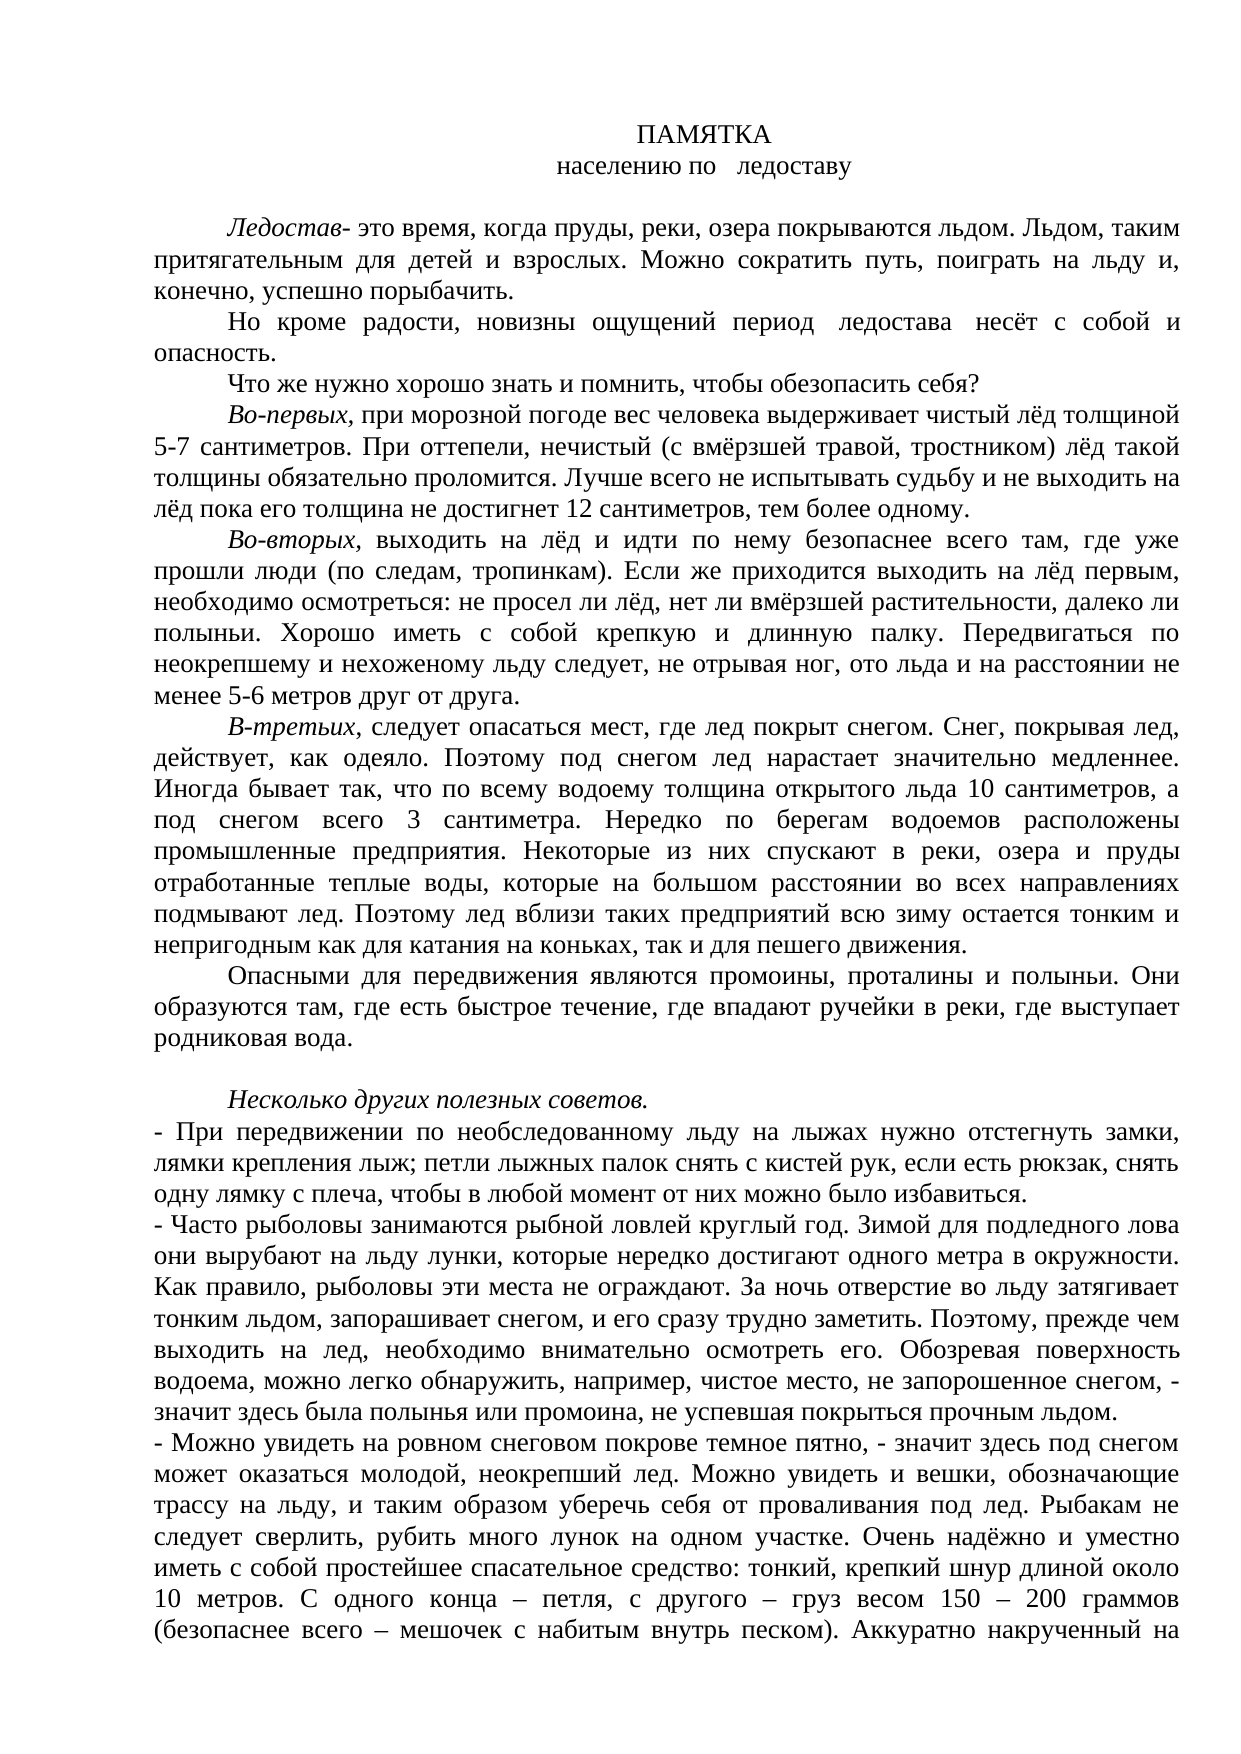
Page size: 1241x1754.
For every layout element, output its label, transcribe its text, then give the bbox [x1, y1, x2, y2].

text населению по ледоставу [154, 149, 1181, 180]
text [154, 1426, 1181, 1644]
text Но кроме радости, новизны ощущений период ледостава несёт с собой и опасность. [154, 305, 1181, 367]
text - Часто рыболовы занимаются рыбной ловлей круглый год. Зимой для подледного лова они вырубают на льду лунки, которые нередко достигают одного метра в окружности. Как правило, рыболовы эти места не ограждают. За ночь отверстие во льду затягивает тонким льдом, запорашивает снегом, и его сразу трудно заметить. Поэтому, прежде чем выходить на лед, необходимо внимательно осмотреть его. Обозревая поверхность водоема, можно легко обнаружить, например, чистое место, не запорошенное снегом, - значит здесь была полынья или промоина, не успевшая покрыться прочным льдом. [154, 1208, 1181, 1426]
text Опасными для передвижения являются промоины, проталины и полыньи. Они образуются там, где есть быстрое течение, где впадают ручейки в реки, где выступает родниковая вода. [154, 959, 1181, 1052]
text В-третьих, следует опасаться мест, где лед покрыт снегом. Снег, покрывая лед, действует, как одеяло. Поэтому под снегом лед нарастает значительно медленнее. Иногда бывает так, что по всему водоему толщина открытого льда 10 сантиметров, а под снегом всего 3 сантиметра. Нередко по берегам водоемов расположены промышленные предприятия. Некоторые из них спускают в реки, озера и пруды отработанные теплые воды, которые на большом расстоянии во всех направлениях подмывают лед. Поэтому лед вблизи таких предприятий всю зиму остается тонким и непригодным как для катания на коньках, так и для пешего движения. [154, 710, 1181, 959]
text Что же нужно хорошо знать и помнить, чтобы обезопасить себя? [154, 367, 1181, 398]
text Во-первых, при морозной погоде вес человека выдерживает чистый лёд толщиной 5-7 сантиметров. При оттепели, нечистый (с вмёрзшей травой, тростником) лёд такой толщины обязательно проломится. Лучше всего не испытывать судьбу и не выходить на лёд пока его толщина не достигнет 12 сантиметров, тем более одному. [154, 398, 1181, 523]
text Во-вторых, выходить на лёд и идти по нему безопаснее всего там, где уже прошли люди (по следам, тропинкам). Если же приходится выходить на лёд первым, необходимо осмотреться: не просел ли лёд, нет ли вмёрзшей растительности, далеко ли полыньи. Хорошо иметь с собой крепкую и длинную палку. Передвигаться по неокрепшему и нехоженому льду следует, не отрывая ног, ото льда и на расстоянии не менее 5-6 метров друг от друга. [154, 523, 1181, 710]
text Ледостав- это время, когда пруды, реки, озера покрываются льдом. Льдом, таким притягательным для детей и взрослых. Можно сократить путь, поиграть на льду и, конечно, успешно порыбачить. [154, 212, 1181, 305]
text Несколько других полезных советов. [154, 1084, 1181, 1115]
text ПАМЯТКА [154, 118, 1181, 149]
text - При передвижении по необследованному льду на лыжах нужно отстегнуть замки, лямки крепления лыж; петли лыжных палок снять с кистей рук, если есть рюкзак, снять одну лямку с плеча, чтобы в любой момент от них можно было избавиться. [154, 1115, 1181, 1208]
